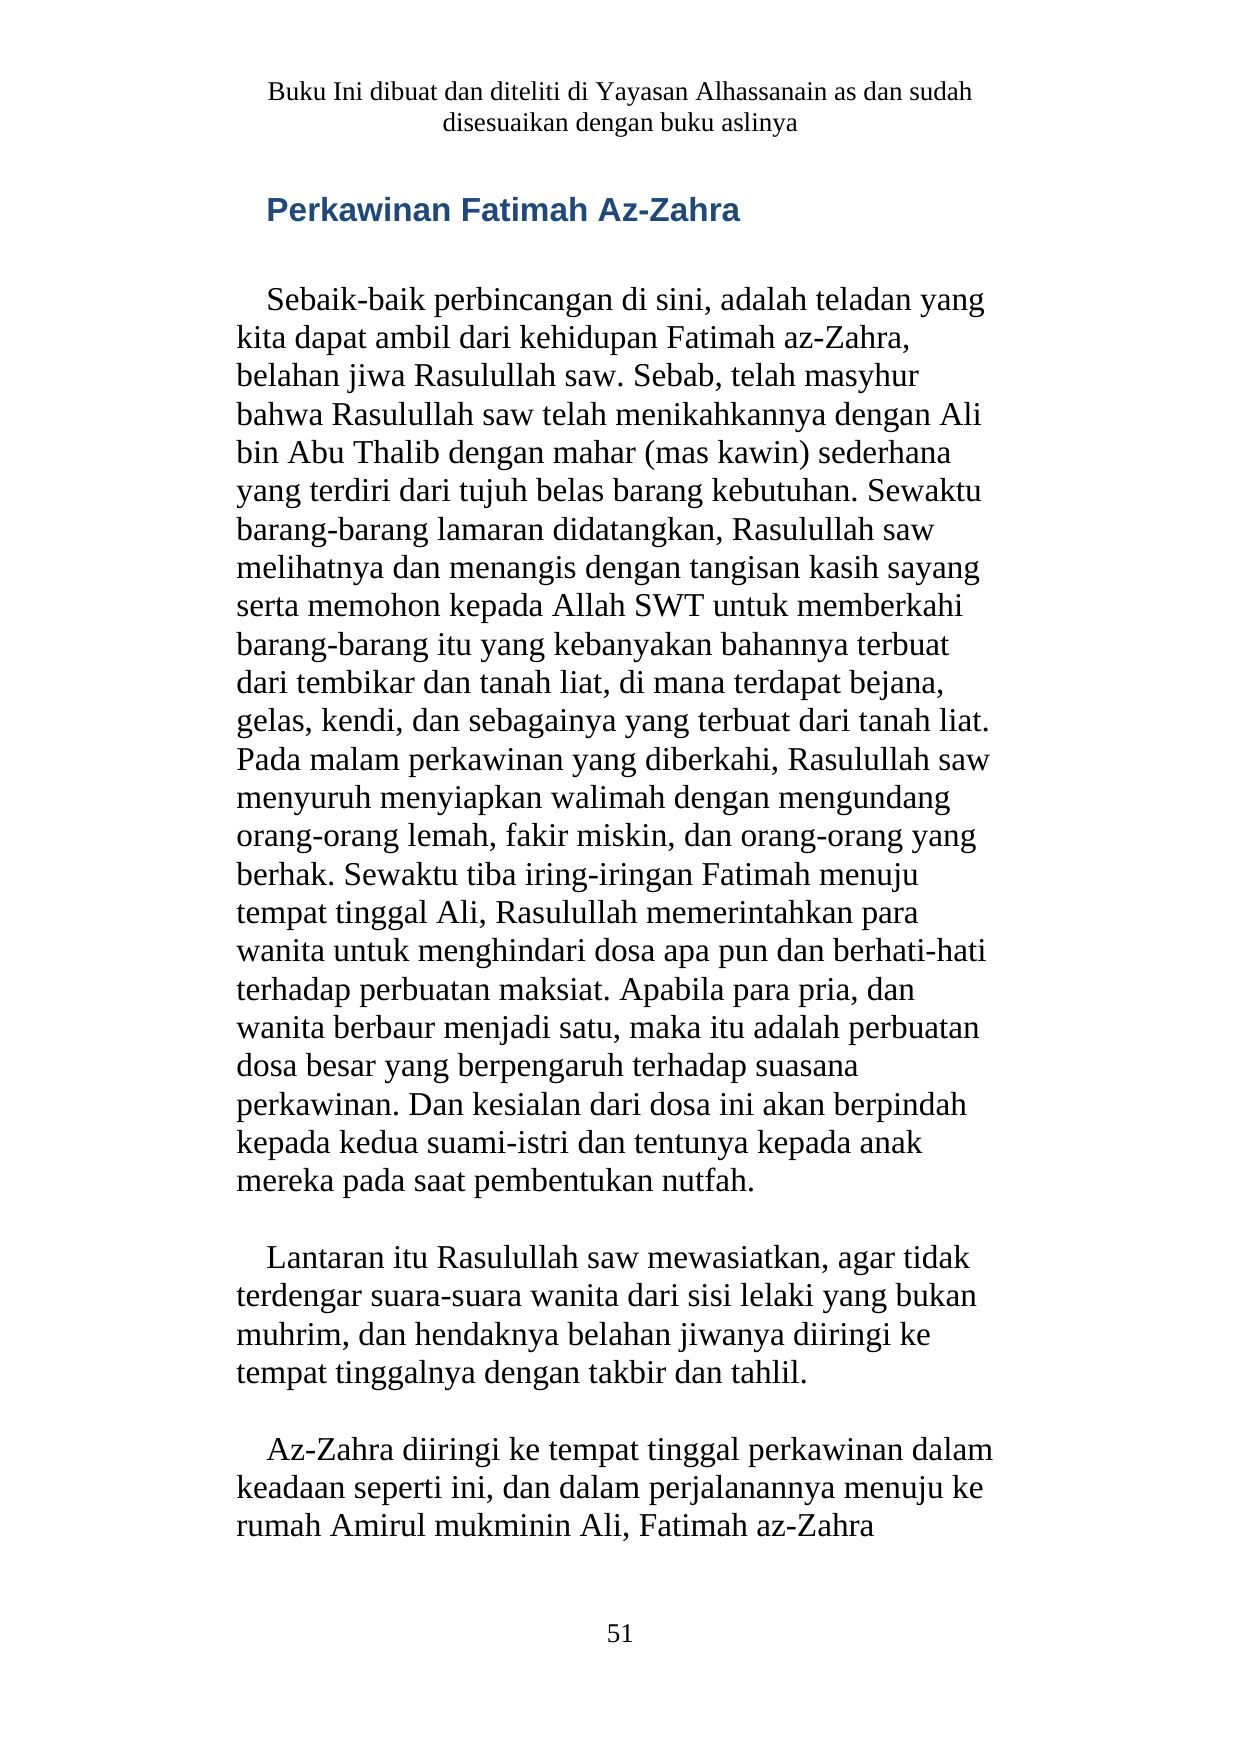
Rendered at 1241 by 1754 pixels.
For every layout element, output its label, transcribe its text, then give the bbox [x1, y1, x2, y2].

text Lantaran itu Rasulullah saw mewasiatkan, agar tidak terdengar suara-suara wanita dari sisi lelaki yang bukan muhrim, dan hendaknya belahan jiwanya diiringi ke tempat tinggalnya dengan takbir dan tahlil. [236, 1237, 1004, 1391]
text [236, 1429, 1004, 1544]
text Sebaik-baik perbincangan di sini, adalah teladan yang kita dapat ambil dari kehidupan Fatimah az-Zahra, belahan jiwa Rasulullah saw. Sebab, telah masyhur bahwa Rasulullah saw telah menikahkannya dengan Ali bin Abu Thalib dengan mahar (mas kawin) sederhana yang terdiri dari tujuh belas barang kebutuhan. Sewaktu barang-barang lamaran didatangkan, Rasulullah saw melihatnya dan menangis dengan tangisan kasih sayang serta memohon kepada Allah SWT untuk memberkahi barang-barang itu yang kebanyakan bahannya terbuat dari tembikar dan tanah liat, di mana terdapat bejana, gelas, kendi, dan sebagainya yang terbuat dari tanah liat. Pada malam perkawinan yang diberkahi, Rasulullah saw menyuruh menyiapkan walimah dengan mengundang orang-orang lemah, fakir miskin, dan orang-orang yang berhak. Sewaktu tiba iring-iringan Fatimah menuju tempat tinggal Ali, Rasulullah memerintahkan para wanita untuk menghindari dosa apa pun dan berhati-hati terhadap perbuatan maksiat. Apabila para pria, dan wanita berbaur menjadi satu, maka itu adalah perbuatan dosa besar yang berpengaruh terhadap suasana perkawinan. Dan kesialan dari dosa ini akan berpindah kepada kedua suami-istri dan tentunya kepada anak mereka pada saat pembentukan nutfah. [236, 279, 1004, 1199]
subtitle Perkawinan Fatimah Az-Zahra [236, 190, 1004, 228]
